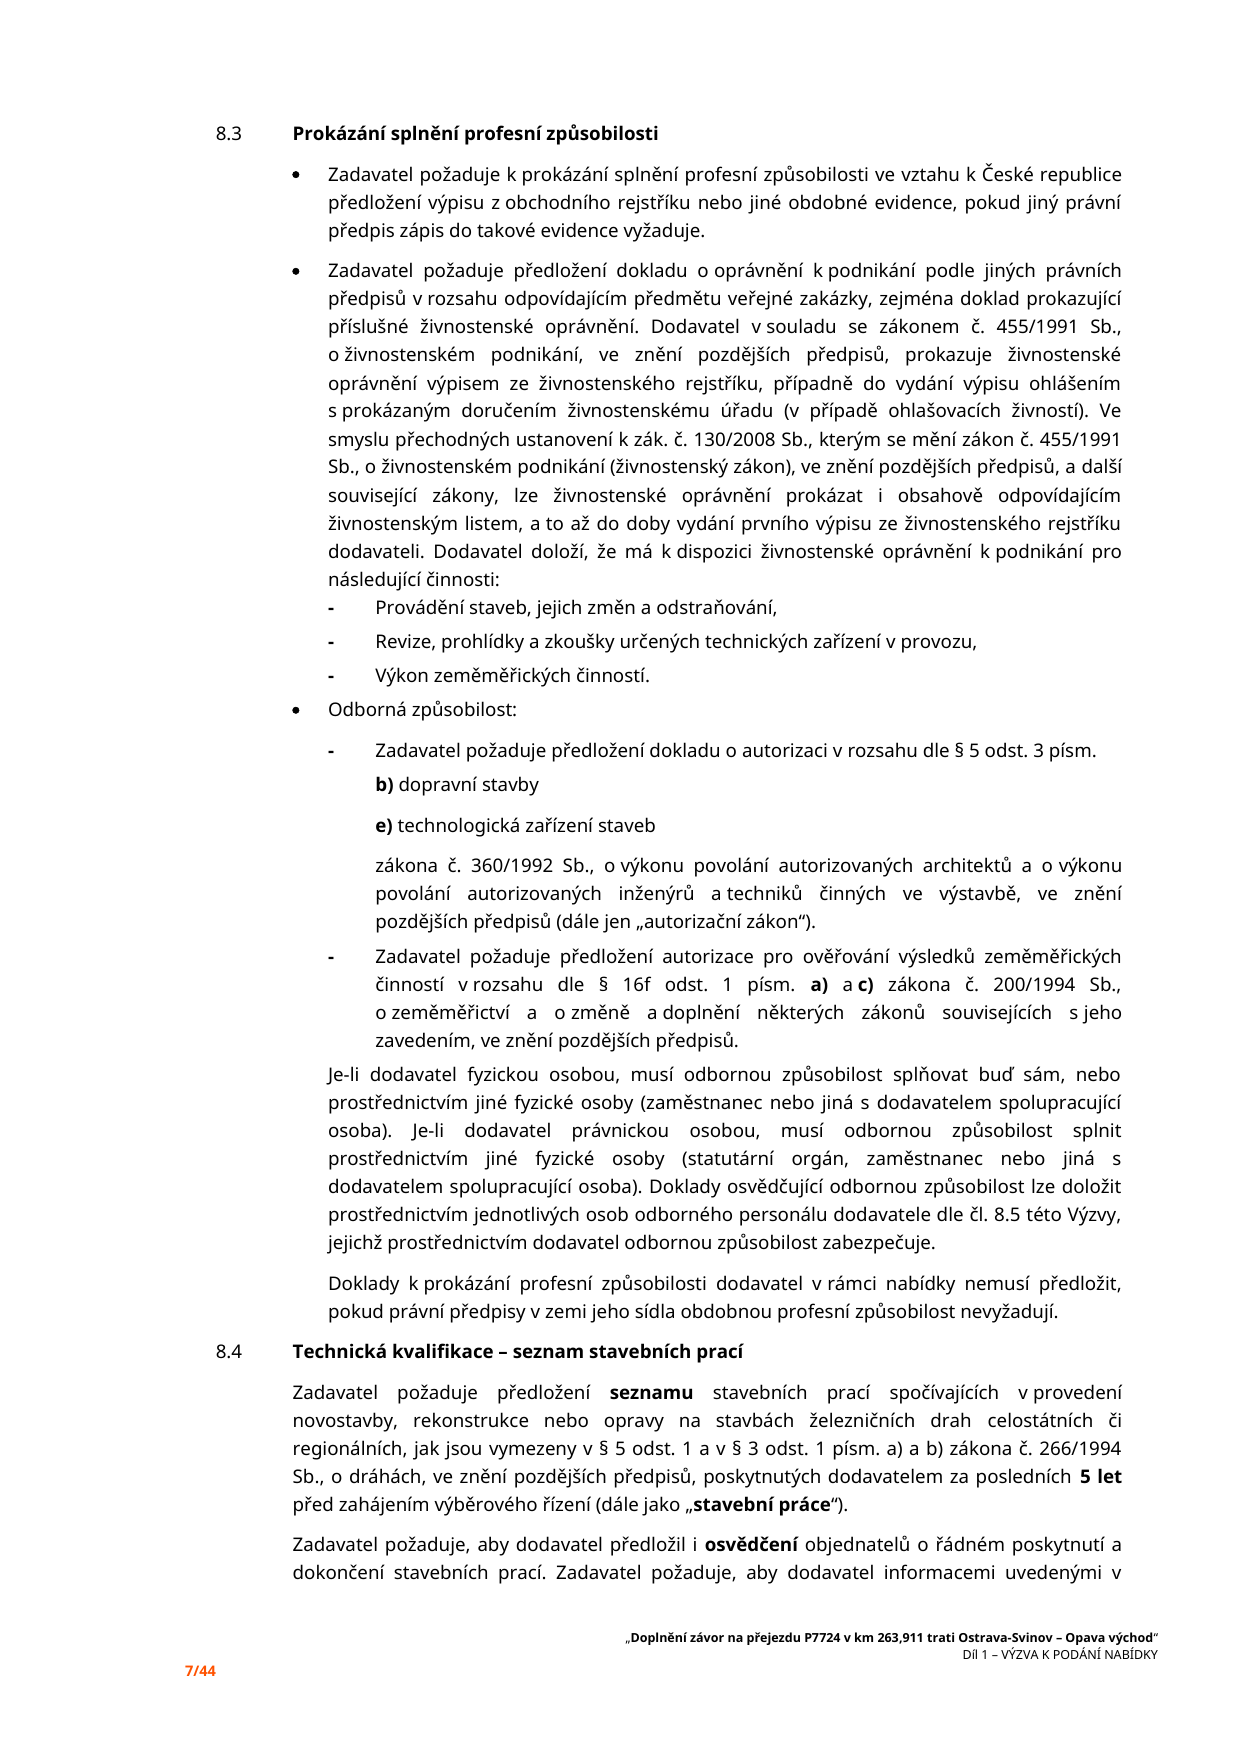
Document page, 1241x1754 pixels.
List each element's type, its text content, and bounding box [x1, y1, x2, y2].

text Provádění staveb, jejich změn a odstraňování, [328, 594, 1122, 619]
text Prokázání splnění profesní způsobilosti [216, 121, 1122, 146]
text Zadavatel požaduje předložení seznamu stavebních prací spočívajících v provedení novostavby, rekonstrukce nebo opravy na stavbách železničních drah celostátních či regionálních, jak jsou vymezeny v § 5 odst. 1 a v § 3 odst. 1 písm. a) a b) zákona č. 266/1994 Sb., o dráhách, ve znění pozdějších předpisů, poskytnutých dodavatelem za posledních 5 let před zahájením výběrového řízení (dále jako „stavební práce“). [292, 1379, 1122, 1517]
text Zadavatel požaduje k prokázání splnění profesní způsobilosti ve vztahu k České republice předložení výpisu z obchodního rejstříku nebo jiné obdobné evidence, pokud jiný právní předpis zápis do takové evidence vyžaduje. [292, 161, 1122, 243]
list e) technologická zařízení staveb [339, 812, 1122, 838]
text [292, 1532, 1122, 1585]
text Zadavatel požaduje předložení autorizace pro ověřování výsledků zeměměřických činností v rozsahu dle § 16f odst. 1 písm. a) a c) zákona č. 200/1994 Sb., o zeměměřictví a o změně a doplnění některých zákonů souvisejících s jeho zavedením, ve znění pozdějších předpisů. [328, 943, 1122, 1052]
list zákona č. 360/1992 Sb., o výkonu povolání autorizovaných architektů a o výkonu povolání autorizovaných inženýrů a techniků činných ve výstavbě, ve znění pozdějších předpisů (dále jen „autorizační zákon“). [375, 853, 1122, 934]
text Zadavatel požaduje předložení dokladu o autorizaci v rozsahu dle § 5 odst. 3 písm. [328, 737, 1122, 763]
text Revize, prohlídky a zkoušky určených technických zařízení v provozu, [328, 628, 1122, 654]
text Výkon zeměměřických činností. [328, 662, 1122, 688]
text Zadavatel požaduje předložení dokladu o oprávnění k podnikání podle jiných právních předpisů v rozsahu odpovídajícím předmětu veřejné zakázky, zejména doklad prokazující příslušné živnostenské oprávnění. Dodavatel v souladu se zákonem č. 455/1991 Sb., o živnostenském podnikání, ve znění pozdějších předpisů, prokazuje živnostenské oprávnění výpisem ze živnostenského rejstříku, případně do vydání výpisu ohlášením s prokázaným doručením živnostenskému úřadu (v případě ohlašovacích živností). Ve smyslu přechodných ustanovení k zák. č. 130/2008 Sb., kterým se mění zákon č. 455/1991 Sb., o živnostenském podnikání (živnostenský zákon), ve znění pozdějších předpisů, a další související zákony, lze živnostenské oprávnění prokázat i obsahově odpovídajícím živnostenským listem, a to až do doby vydání prvního výpisu ze živnostenského rejstříku dodavateli. Dodavatel doloží, že má k dispozici živnostenské oprávnění k podnikání pro následující činnosti: [292, 258, 1122, 591]
text Technická kvalifikace – seznam stavebních prací [216, 1338, 1122, 1364]
text Je-li dodavatel fyzickou osobou, musí odbornou způsobilost splňovat buď sám, nebo prostřednictvím jiné fyzické osoby (zaměstnanec nebo jiná s dodavatelem spolupracující osoba). Je-li dodavatel právnickou osobou, musí odbornou způsobilost splnit prostřednictvím jiné fyzické osoby (statutární orgán, zaměstnanec nebo jiná s dodavatelem spolupracující osoba). Doklady osvědčující odbornou způsobilost lze doložit prostřednictvím jednotlivých osob odborného personálu dodavatele dle čl. 8.5 této Výzvy, jejichž prostřednictvím dodavatel odbornou způsobilost zabezpečuje. [328, 1061, 1122, 1255]
text Odborná způsobilost: [292, 697, 1122, 722]
list b) dopravní stavby [339, 772, 1122, 797]
text Doklady k prokázání profesní způsobilosti dodavatel v rámci nabídky nemusí předložit, pokud právní předpisy v zemi jeho sídla obdobnou profesní způsobilost nevyžadují. [328, 1270, 1122, 1323]
